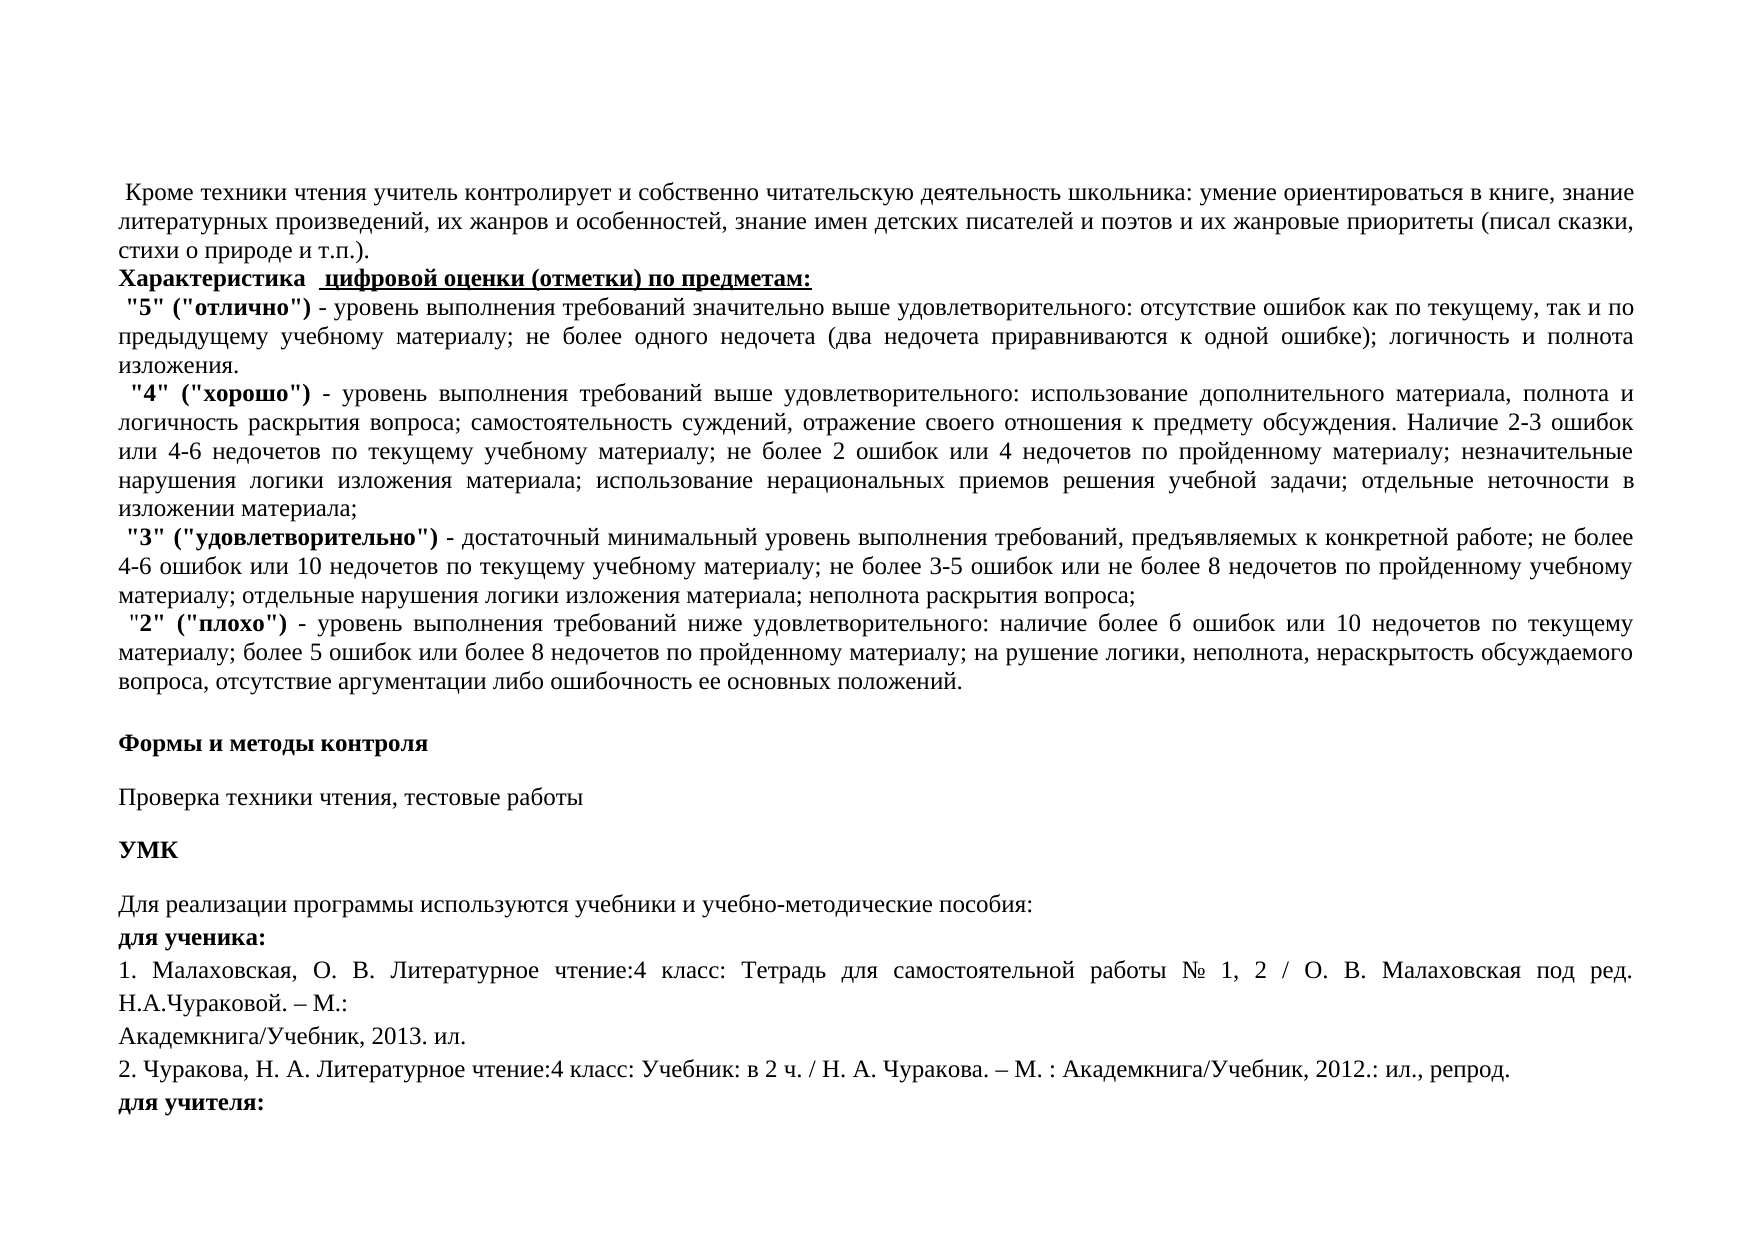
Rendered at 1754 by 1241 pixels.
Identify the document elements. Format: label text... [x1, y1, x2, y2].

text "4" ("хорошо") - уровень выполнения требований выше удовлетворительного: использование дополнительного материала, полнота и логичность раскрытия вопроса; самостоятельность суждений, отражение своего отношения к предмету обсуждения. Наличие 2-3 ошибок или 4-6 недочетов по текущему учебному материалу; не более 2 ошибок или 4 недочетов по пройденному материалу; незначительные нарушения логики изложения материала; использование нерациональных приемов решения учебной задачи; отдельные неточности в изложении материала; [118, 378, 1636, 522]
text Характеристика цифровой оценки (отметки) по предметам: [118, 263, 1636, 292]
text "2" ("плохо") - уровень выполнения требований ниже удовлетворительного: наличие более б ошибок или 10 недочетов по текущему материалу; более 5 ошибок или более 8 недочетов по пройденному материалу; на рушение логики, неполнота, нераскрытость обсуждаемого вопроса, отсутствие аргументации либо ошибочность ее основных положений. [118, 608, 1636, 695]
text Формы и методы контроля [118, 728, 1636, 756]
text "3" ("удовлетворительно") - достаточный минимальный уровень выполнения требований, предъявляемых к конкретной работе; не более 4-6 ошибок или 10 недочетов по текущему учебному материалу; не более 3-5 ошибок или не более 8 недочетов по пройденному учебному материалу; отдельные нарушения логики изложения материала; неполнота раскрытия вопроса; [118, 522, 1636, 608]
text 1. Малаховская, О. В. Литературное чтение:4 класс: Тетрадь для самостоятельной работы № 1, 2 / О. В. Малаховская под ред. Н.А.Чураковой. – М.: [118, 955, 1636, 1017]
text Академкнига/Учебник, 2013. ил. [118, 1021, 1636, 1050]
text 2. Чуракова, Н. А. Литературное чтение:4 класс: Учебник: в 2 ч. / Н. А. Чуракова. – М. : Академкнига/Учебник, 2012.: ил., репрод. [118, 1054, 1636, 1083]
text для ученика: [118, 922, 1636, 951]
text "5" ("отлично") - уровень выполнения требований значительно выше удовлетворительного: отсутствие ошибок как по текущему, так и по предыдущему учебному материалу; не более одного недочета (два недочета приравниваются к одной ошибке); логичность и полнота изложения. [118, 292, 1636, 378]
text Для реализации программы используются учебники и учебно-методические пособия: [118, 889, 1636, 918]
text УМК [118, 835, 1636, 864]
text Проверка техники чтения, тестовые работы [118, 782, 1636, 810]
text для учителя: [118, 1087, 1636, 1116]
text Кроме техники чтения учитель контролирует и собственно читательскую деятельность школьника: умение ориентироваться в книге, знание литературных произведений, их жанров и особенностей, знание имен детских писателей и поэтов и их жанровые приоритеты (писал сказки, стихи о природе и т.п.). [118, 177, 1636, 263]
